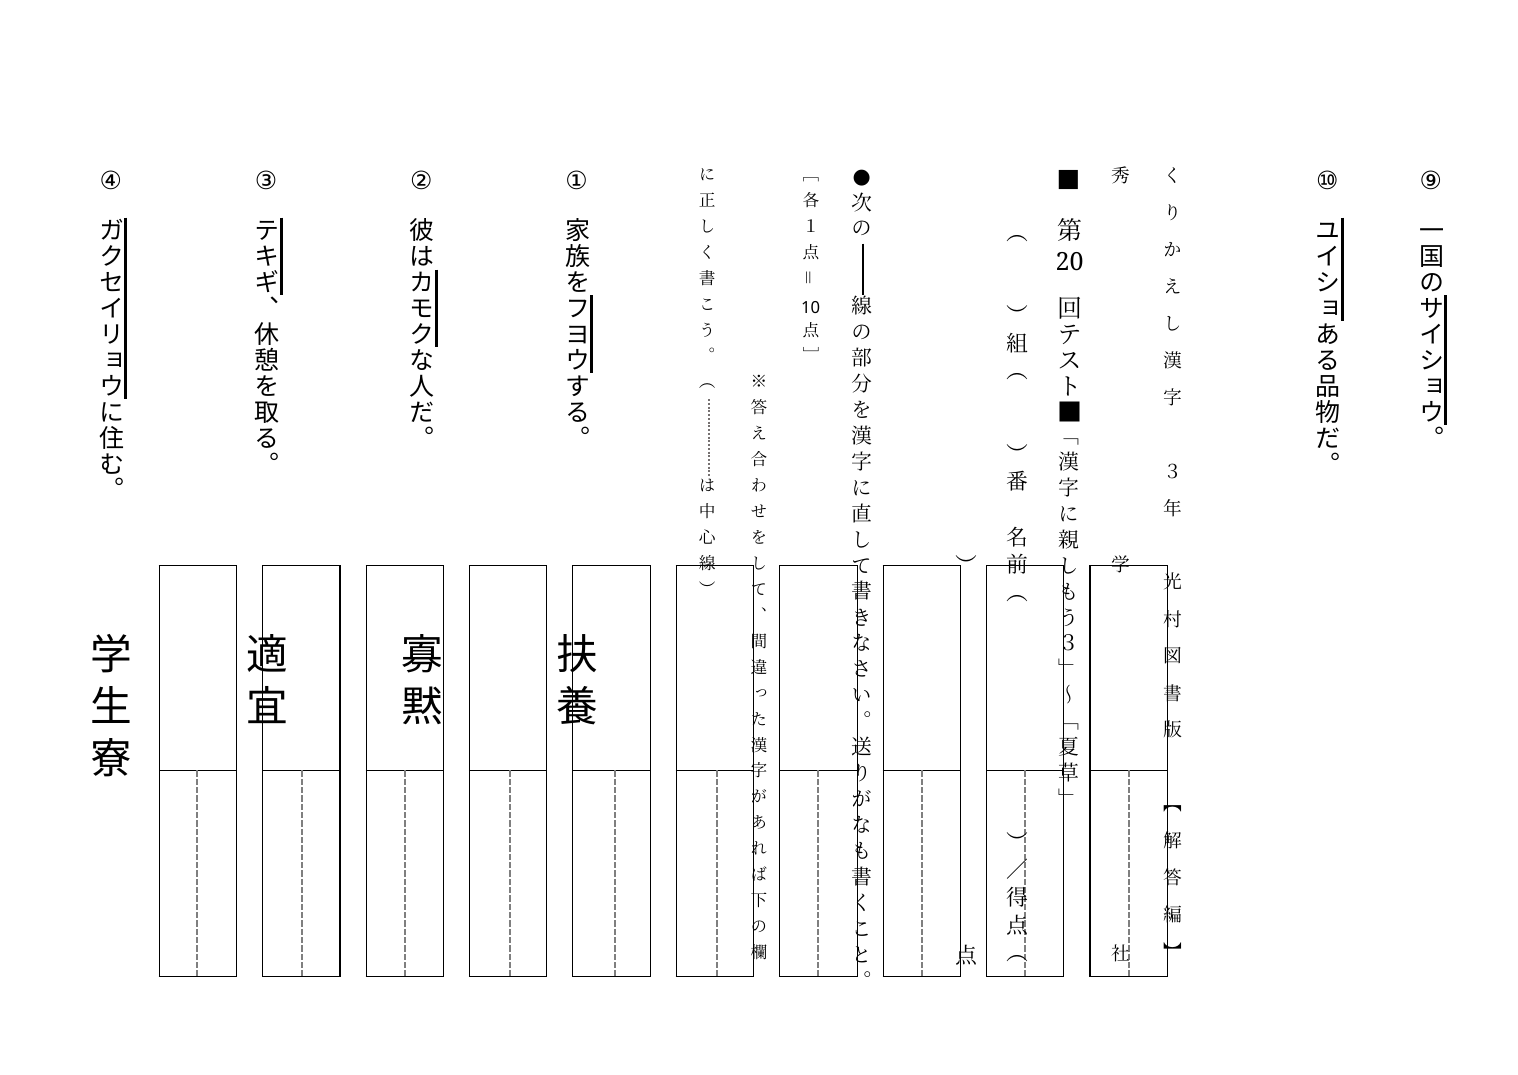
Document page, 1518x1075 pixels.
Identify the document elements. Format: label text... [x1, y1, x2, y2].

text ●次の 線の部分を漢字に直して書きなさい。送りがなも書くこと。［各１点＝10点］ [785, 166, 888, 969]
text ②彼はカモクな人だ。 寡黙 [371, 166, 474, 969]
text ④ガクセイリョウに住む。 学生寮 [60, 166, 163, 969]
text ⑨一国のサイショウ。 [1406, 166, 1458, 969]
text ■第20回テスト■「漢字に親しもう３」～「夏草」 [1043, 166, 1095, 969]
text ①家族をフヨウする。 扶養 [526, 166, 629, 969]
text くりかえし漢字 ３年 光村図書版 【解答編】 秀学社 [1095, 166, 1199, 969]
text ③テキギ、休憩を取る。 適宜 [215, 166, 319, 969]
text ⑩ユイショある品物だ。 [1302, 166, 1354, 969]
text ※答え合わせをして、間違った漢字があれば下の欄に正しく書こう。（ は中心線） [681, 166, 785, 969]
text （ ）組（ ）番 名前（ ）／得点（ ）点 [940, 166, 1043, 969]
